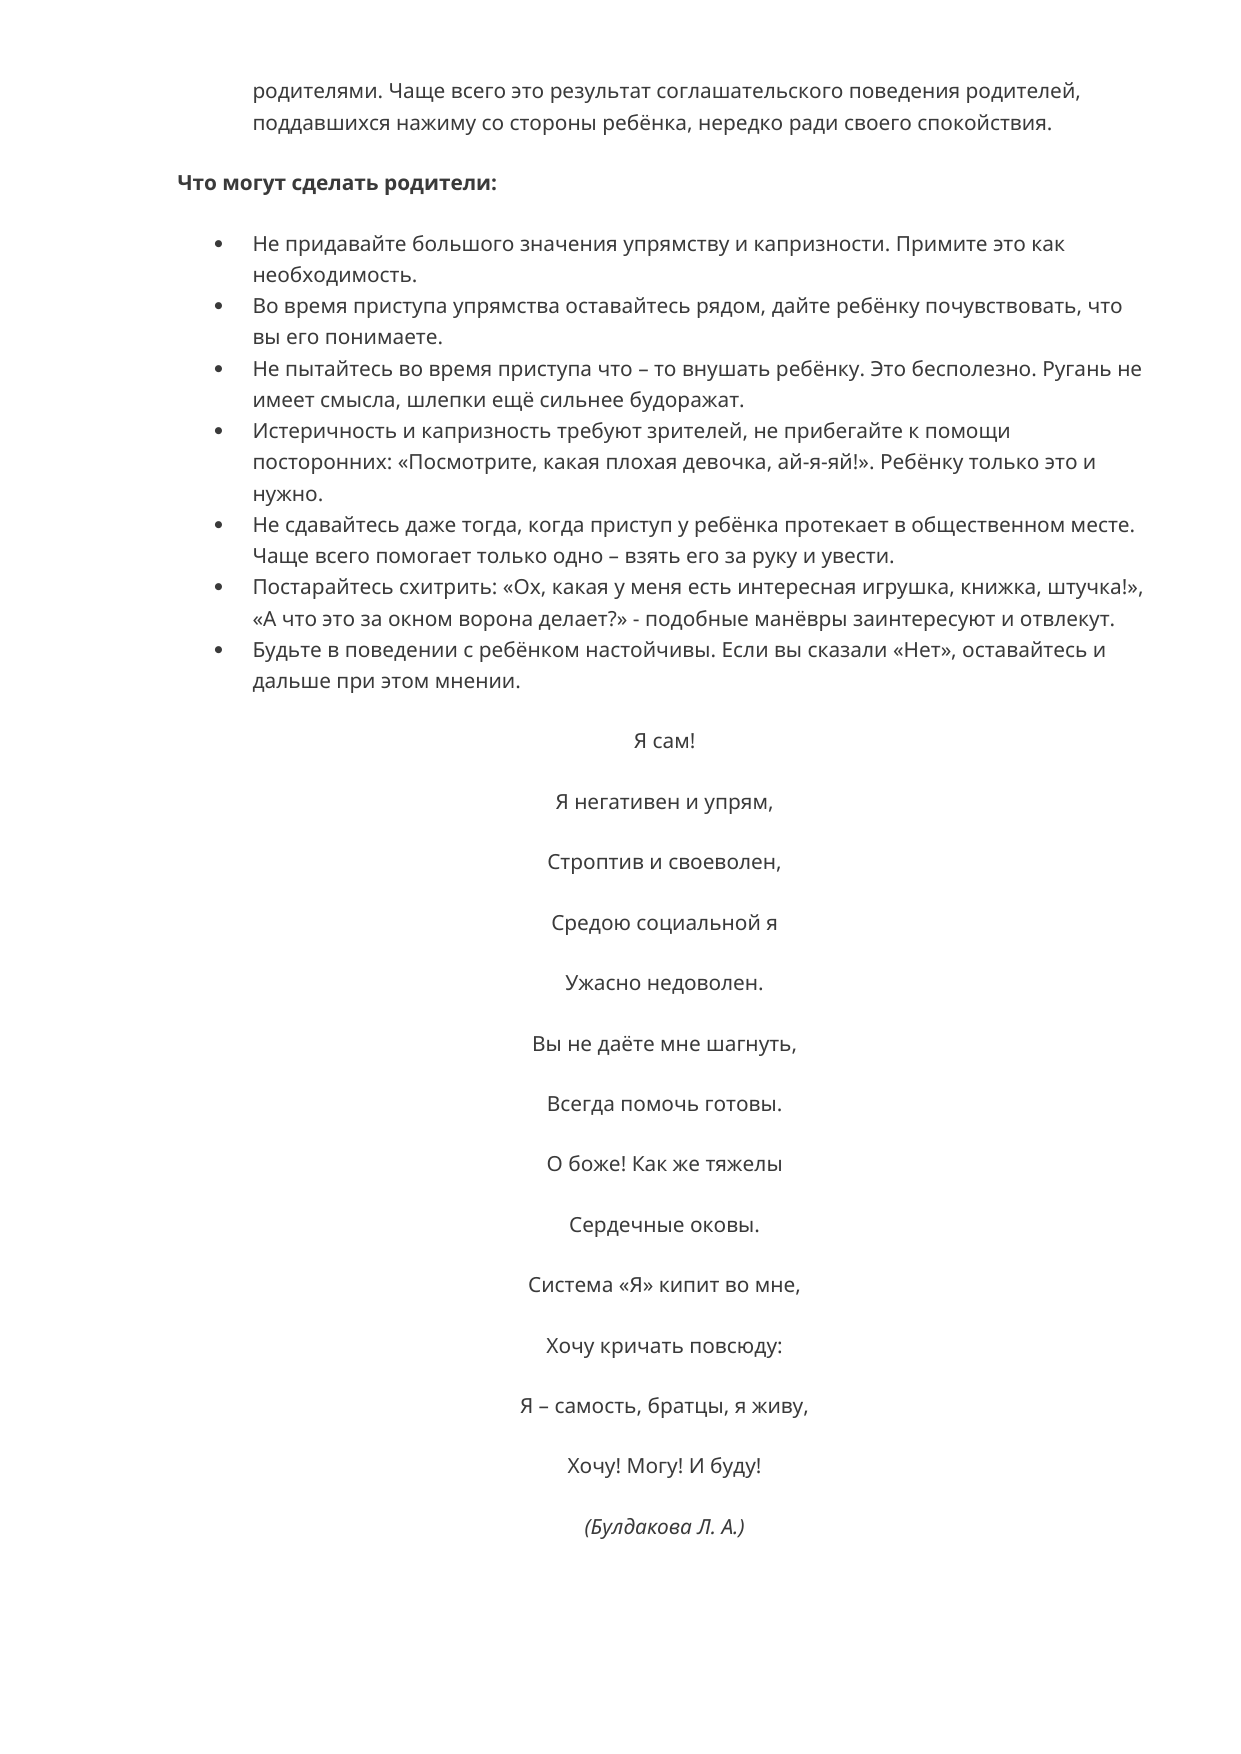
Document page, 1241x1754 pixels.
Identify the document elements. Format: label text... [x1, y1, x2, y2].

text Всегда помочь готовы. [177, 1086, 1152, 1118]
text О боже! Как же тяжелы [177, 1147, 1152, 1178]
text Я негативен и упрям, [177, 784, 1152, 816]
text Строптив и своеволен, [177, 845, 1152, 876]
list Будьте в поведении с ребёнком настойчивы. Если вы сказали «Нет», оставайтесь и дальше при этом мнении. [215, 632, 1152, 695]
text Ужасно недоволен. [177, 966, 1152, 997]
list Не сдавайтесь даже тогда, когда приступ у ребёнка протекает в общественном месте. Чаще всего помогает только одно – взять его за руку и увести. [215, 507, 1152, 570]
list Не пытайтесь во время приступа что – то внушать ребёнку. Это бесполезно. Ругань не имеет смысла, шлепки ещё сильнее будоражат. [215, 351, 1152, 413]
text Средою социальной я [177, 905, 1152, 936]
text Хочу кричать повсюду: [177, 1328, 1152, 1359]
list Истеричность и капризность требуют зрителей, не прибегайте к помощи посторонних: «Посмотрите, какая плохая девочка, ай-я-яй!». Ребёнку только это и нужно. [215, 413, 1152, 507]
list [215, 74, 1152, 136]
text Что могут сделать родители: [177, 166, 1152, 197]
text Я – самость, братцы, я живу, [177, 1388, 1152, 1420]
text Сердечные оковы. [177, 1207, 1152, 1238]
text Система «Я» кипит во мне, [177, 1268, 1152, 1299]
text Вы не даёте мне шагнуть, [177, 1026, 1152, 1057]
list Постарайтесь схитрить: «Ох, какая у меня есть интересная игрушка, книжка, штучка!», «А что это за окном ворона делает?» - подобные манёвры заинтересуют и отвлекут. [215, 570, 1152, 632]
text Я сам! [177, 724, 1152, 755]
list Не придавайте большого значения упрямству и капризности. Примите это как необходимость. [215, 226, 1152, 288]
text Хочу! Могу! И буду! [177, 1449, 1152, 1480]
text (Булдакова Л. А.) [177, 1509, 1152, 1541]
list Во время приступа упрямства оставайтесь рядом, дайте ребёнку почувствовать, что вы его понимаете. [215, 288, 1152, 351]
